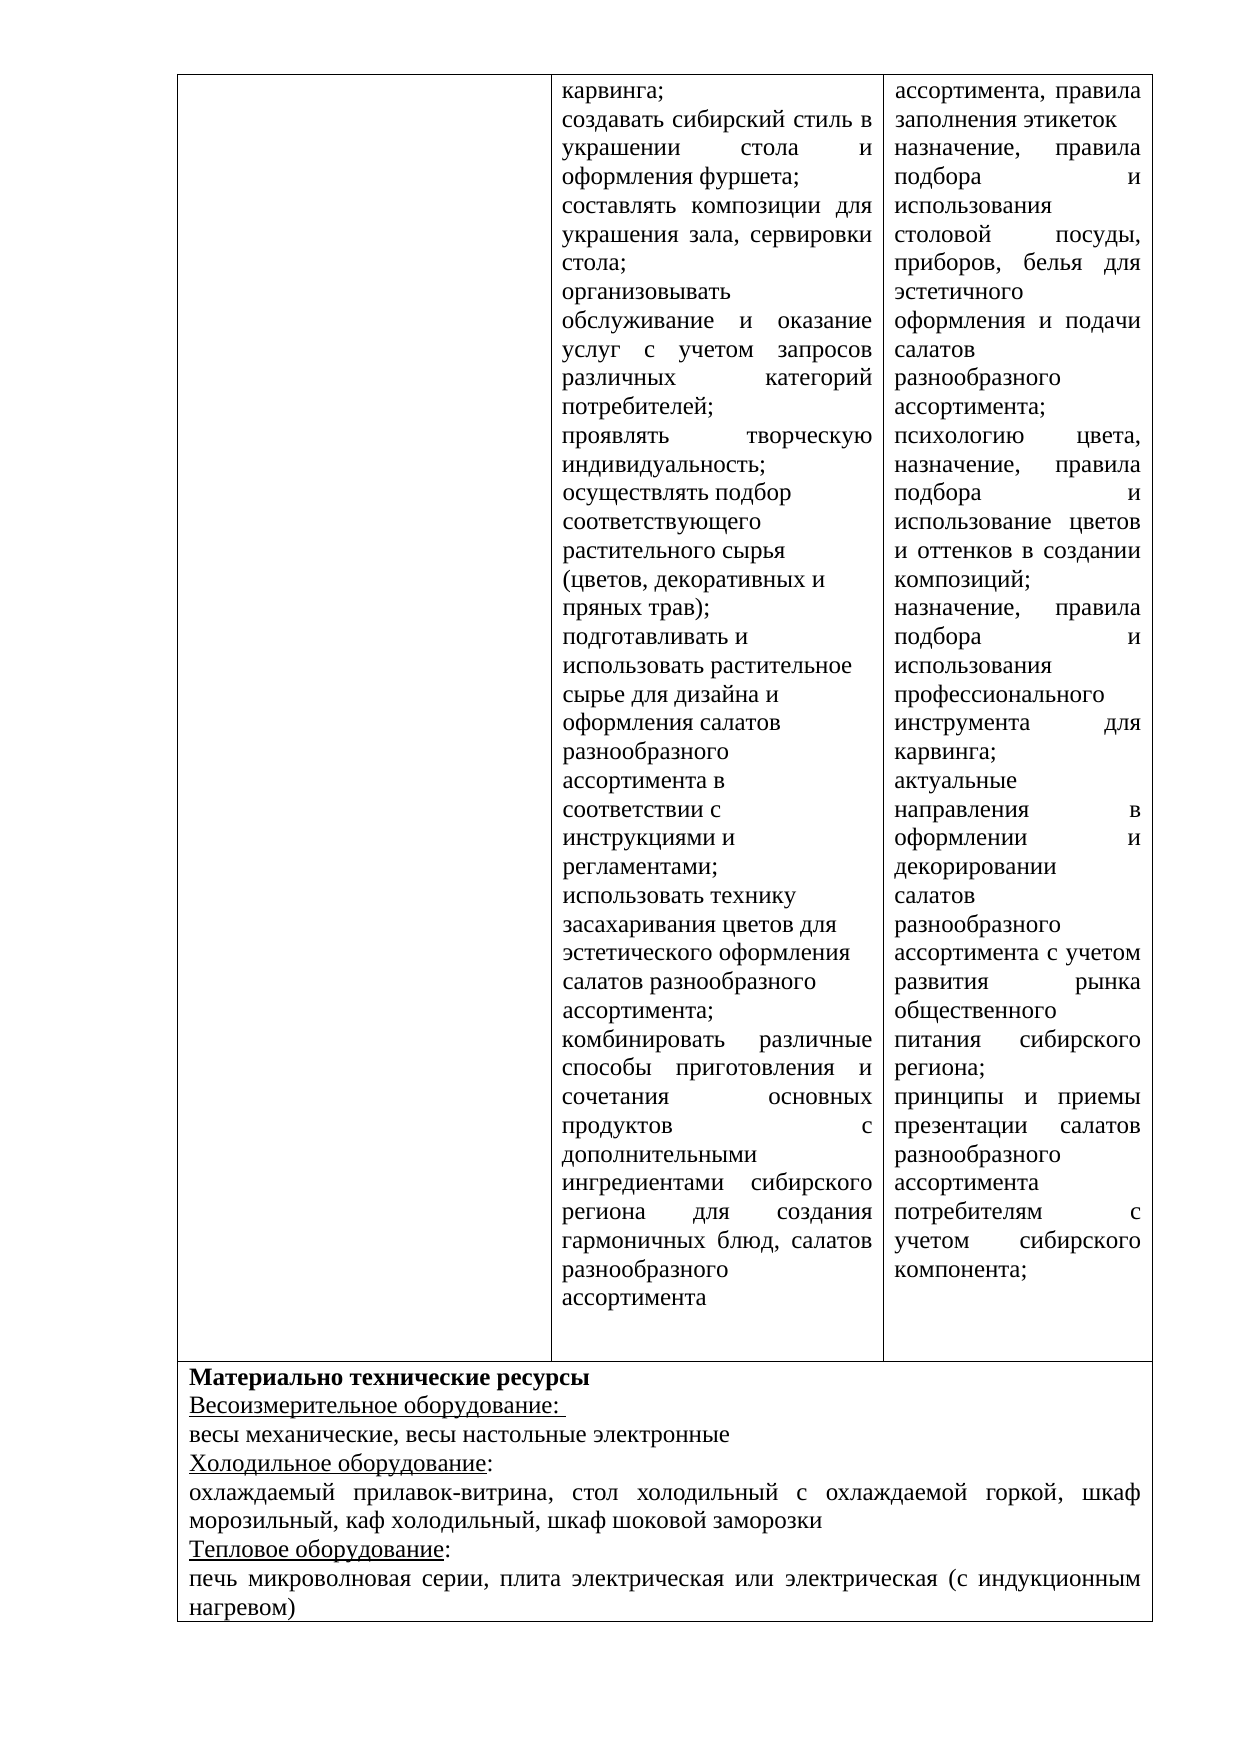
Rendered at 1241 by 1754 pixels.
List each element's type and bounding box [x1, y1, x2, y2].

table_cell [178, 1362, 1152, 1621]
table_cell [552, 75, 883, 1361]
table_cell [178, 75, 551, 1361]
table_cell [884, 75, 1152, 1361]
